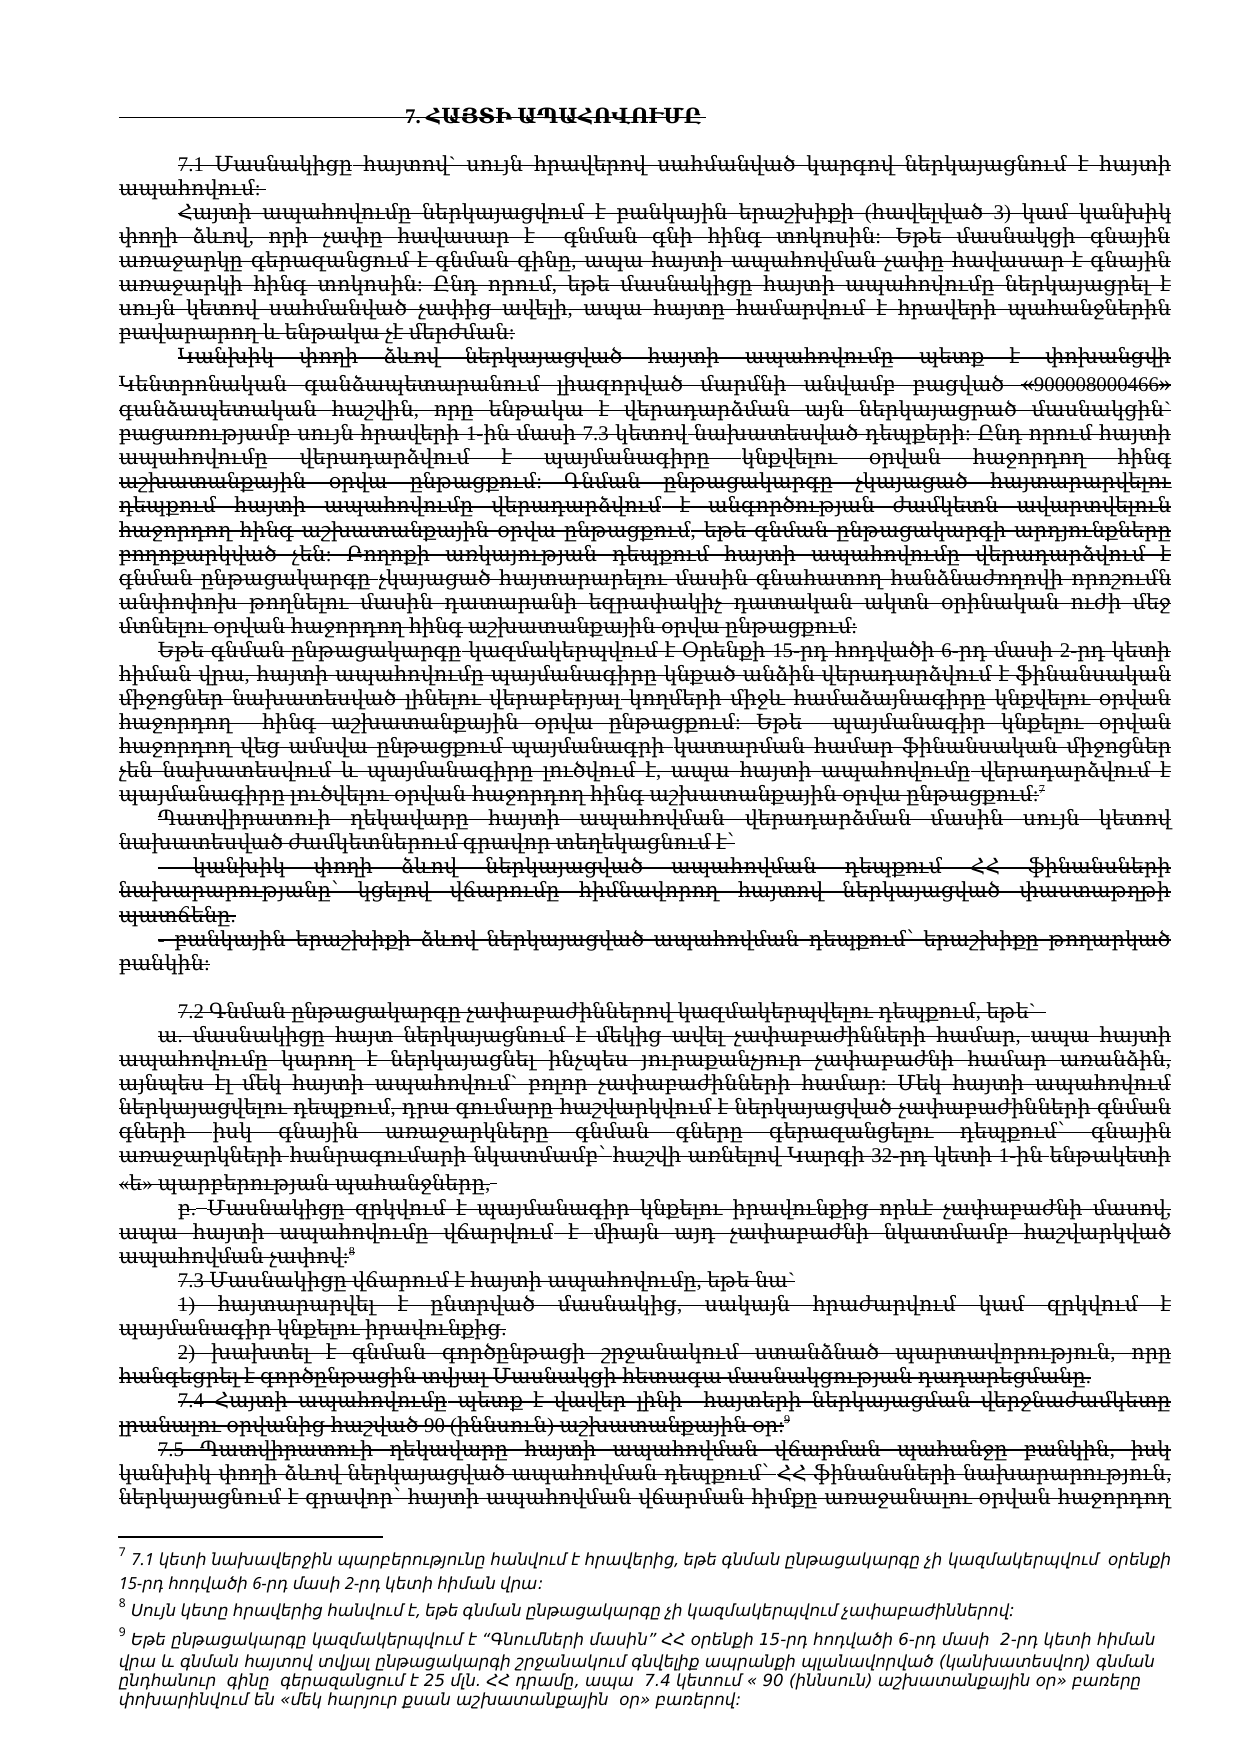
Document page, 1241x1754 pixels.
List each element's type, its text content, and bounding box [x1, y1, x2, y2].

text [118, 1475, 1171, 1498]
text 7.4 Հայտի ապահովումը պետք է վավեր լինի հայտերի ներկայացման վերջնաժամկետը լրանալու օրվանից հաշված 90 (իննսուն) աշխատանքային օր: [118, 1388, 1171, 1437]
text - կանխիկ փողի ձևով ներկայացված ապահովման դեպքում ՀՀ ֆինանսների նախարարությանը՝ կցելով վճարումը հիմնավորող հայտով ներկայացված փաստաթղթի պատճենը. [118, 854, 1171, 891]
text 7.3 Մասնակիցը վճարում է հայտի ապահովումը, եթե նա` [118, 1268, 1171, 1292]
text 7. ՀԱՅՏԻ ԱՊԱՀՈՎՈՒՄԸ [118, 104, 1171, 128]
text Եթե գնման ընթացակարգը կազմակերպվում է Օրենքի 15-րդ հոդվածի 6-րդ մասի 2-րդ կետի հիման վրա, հայտի ապահովումը պայմանագիրը կնքած անձին վերադարձվում է ֆինանսական միջոցներ նախատեսված լինելու վերաբերյալ կողմերի միջև համաձայնագիրը կնքվելու օրվան հաջորդող հինգ աշխատանքային օրվա ընթացքում: Եթե պայմանագիր կնքելու օրվան հաջորդող վեց ամսվա ընթացքում պայմանագրի կատարման համար ֆինանսական միջոցներ չեն նախատեսվում և պայմանագիրը լուծվում է, ապա հայտի ապահովումը վերադարձվում է պայմանագիրը լուծվելու օրվան հաջորդող հինգ աշխատանքային օրվա ընթացքում: [118, 638, 1171, 675]
text - բանկային երաշխիքի ձևով ներկայացված ապահովման դեպքում՝ երաշխիքը թողարկած բանկին: [118, 927, 1171, 975]
text ա. մասնակիցը հայտ ներկայացնում է մեկից ավել չափաբաժինների համար, ապա հայտի ապահովումը կարող է ներկայացնել ինչպես յուրաքանչյուր չափաբաժնի համար առանձին, այնպես էլ մեկ հայտի ապահովում` բոլոր չափաբաժինների համար: Մեկ հայտի ապահովում ներկայացվելու դեպքում, դրա գումարը հաշվարկվում է ներկայացված չափաբաժինների գնման գների իսկ գնային առաջարկները գնման գները գերազանցելու դեպքում՝ գնային առաջարկների հանրագումարի նկատմամբ՝ հաշվի առնելով Կարգի 32-րդ կետի 1-ին ենթակետի «ե» պարբերության պահանջները, [118, 1157, 1171, 1196]
text Հայտի ապահովումը ներկայացվում է բանկային երաշխիքի (հավելված 3) կամ կանխիկ փողի ձևով, որի չափը հավասար է գնման գնի հինգ տոկոսին: Եթե մասնակցի գնային առաջարկը գերազանցում է գնման գինը, ապա հայտի ապահովման չափը հավասար է գնային առաջարկի հինգ տոկոսին: Ընդ որում, եթե մասնակիցը հայտի ապահովումը ներկայացրել է սույն կետով սահմանված չափից ավելի, ապա հայտը համարվում է հրավերի պահանջներին բավարարող և ենթակա չէ մերժման: [118, 310, 1171, 344]
text 7.1 Մասնակիցը հայտով` սույն հրավերով սահմանված կարգով ներկայացնում է հայտի ապահովում: [118, 152, 1171, 200]
text ա. մասնակիցը հայտ ներկայացնում է մեկից ավել չափաբաժինների համար, ապա հայտի ապահովումը կարող է ներկայացնել ինչպես յուրաքանչյուր չափաբաժնի համար առանձին, այնպես էլ մեկ հայտի ապահովում` բոլոր չափաբաժինների համար: Մեկ հայտի ապահովում ներկայացվելու դեպքում, դրա գումարը հաշվարկվում է ներկայացված չափաբաժինների գնման գների իսկ գնային առաջարկները գնման գները գերազանցելու դեպքում՝ գնային առաջարկների հանրագումարի նկատմամբ՝ հաշվի առնելով Կարգի 32-րդ կետի 1-ին ենթակետի «ե» պարբերության պահանջները, [118, 1023, 1171, 1060]
text Եթե գնման ընթացակարգը կազմակերպվում է Օրենքի 15-րդ հոդվածի 6-րդ մասի 2-րդ կետի հիման վրա, հայտի ապահովումը պայմանագիրը կնքած անձին վերադարձվում է ֆինանսական միջոցներ նախատեսված լինելու վերաբերյալ կողմերի միջև համաձայնագիրը կնքվելու օրվան հաջորդող հինգ աշխատանքային օրվա ընթացքում: Եթե պայմանագիր կնքելու օրվան հաջորդող վեց ամսվա ընթացքում պայմանագրի կատարման համար ֆինանսական միջոցներ չեն նախատեսվում և պայմանագիրը լուծվում է, ապա հայտի ապահովումը վերադարձվում է պայմանագիրը լուծվելու օրվան հաջորդող հինգ աշխատանքային օրվա ընթացքում: [118, 772, 1171, 806]
text Հայտի ապահովումը ներկայացվում է բանկային երաշխիքի (հավելված 3) կամ կանխիկ փողի ձևով, որի չափը հավասար է գնման գնի հինգ տոկոսին: Եթե մասնակցի գնային առաջարկը գերազանցում է գնման գինը, ապա հայտի ապահովման չափը հավասար է գնային առաջարկի հինգ տոկոսին: Ընդ որում, եթե մասնակիցը հայտի ապահովումը ներկայացրել է սույն կետով սահմանված չափից ավելի, ապա հայտը համարվում է հրավերի պահանջներին բավարարող և ենթակա չէ մերժման: [118, 200, 1171, 261]
text 2) խախտել է գնման գործընթացի շրջանակում ստանձնած պարտավորություն, որը հանգեցրել է գործընթացին տվյալ Մասնակցի հետագա մասնակցության դադարեցմանը. [118, 1340, 1171, 1388]
text Պատվիրատուի ղեկավարը հայտի ապահովման վերադարձման մասին սույն կետով նախատեսված ժամկետներում գրավոր տեղեկացնում է՝ [118, 806, 1171, 854]
text 1) հայտարարվել է ընտրված մասնակից, սակայն հրաժարվում կամ զրկվում է պայմանագիր կնքելու իրավունքից. [118, 1292, 1171, 1340]
text - կանխիկ փողի ձևով ներկայացված ապահովման դեպքում ՀՀ ֆինանսների նախարարությանը՝ կցելով վճարումը հիմնավորող հայտով ներկայացված փաստաթղթի պատճենը. [118, 892, 1171, 927]
text բ. Մասնակիցը զրկվում է պայմանագիր կնքելու իրավունքից որևէ չափաբաժնի մասով, ապա հայտի ապահովումը վճարվում է միայն այդ չափաբաժնի նկատմամբ հաշվարկված ապահովման չափով: [118, 1234, 1171, 1268]
text բ. Մասնակիցը զրկվում է պայմանագիր կնքելու իրավունքից որևէ չափաբաժնի մասով, ապա հայտի ապահովումը վճարվում է միայն այդ չափաբաժնի նկատմամբ հաշվարկված ապահովման չափով: [118, 1196, 1171, 1233]
text 7.2 Գնման ընթացակարգը չափաբաժիններով կազմակերպվելու դեպքում, եթե` [118, 999, 1171, 1023]
